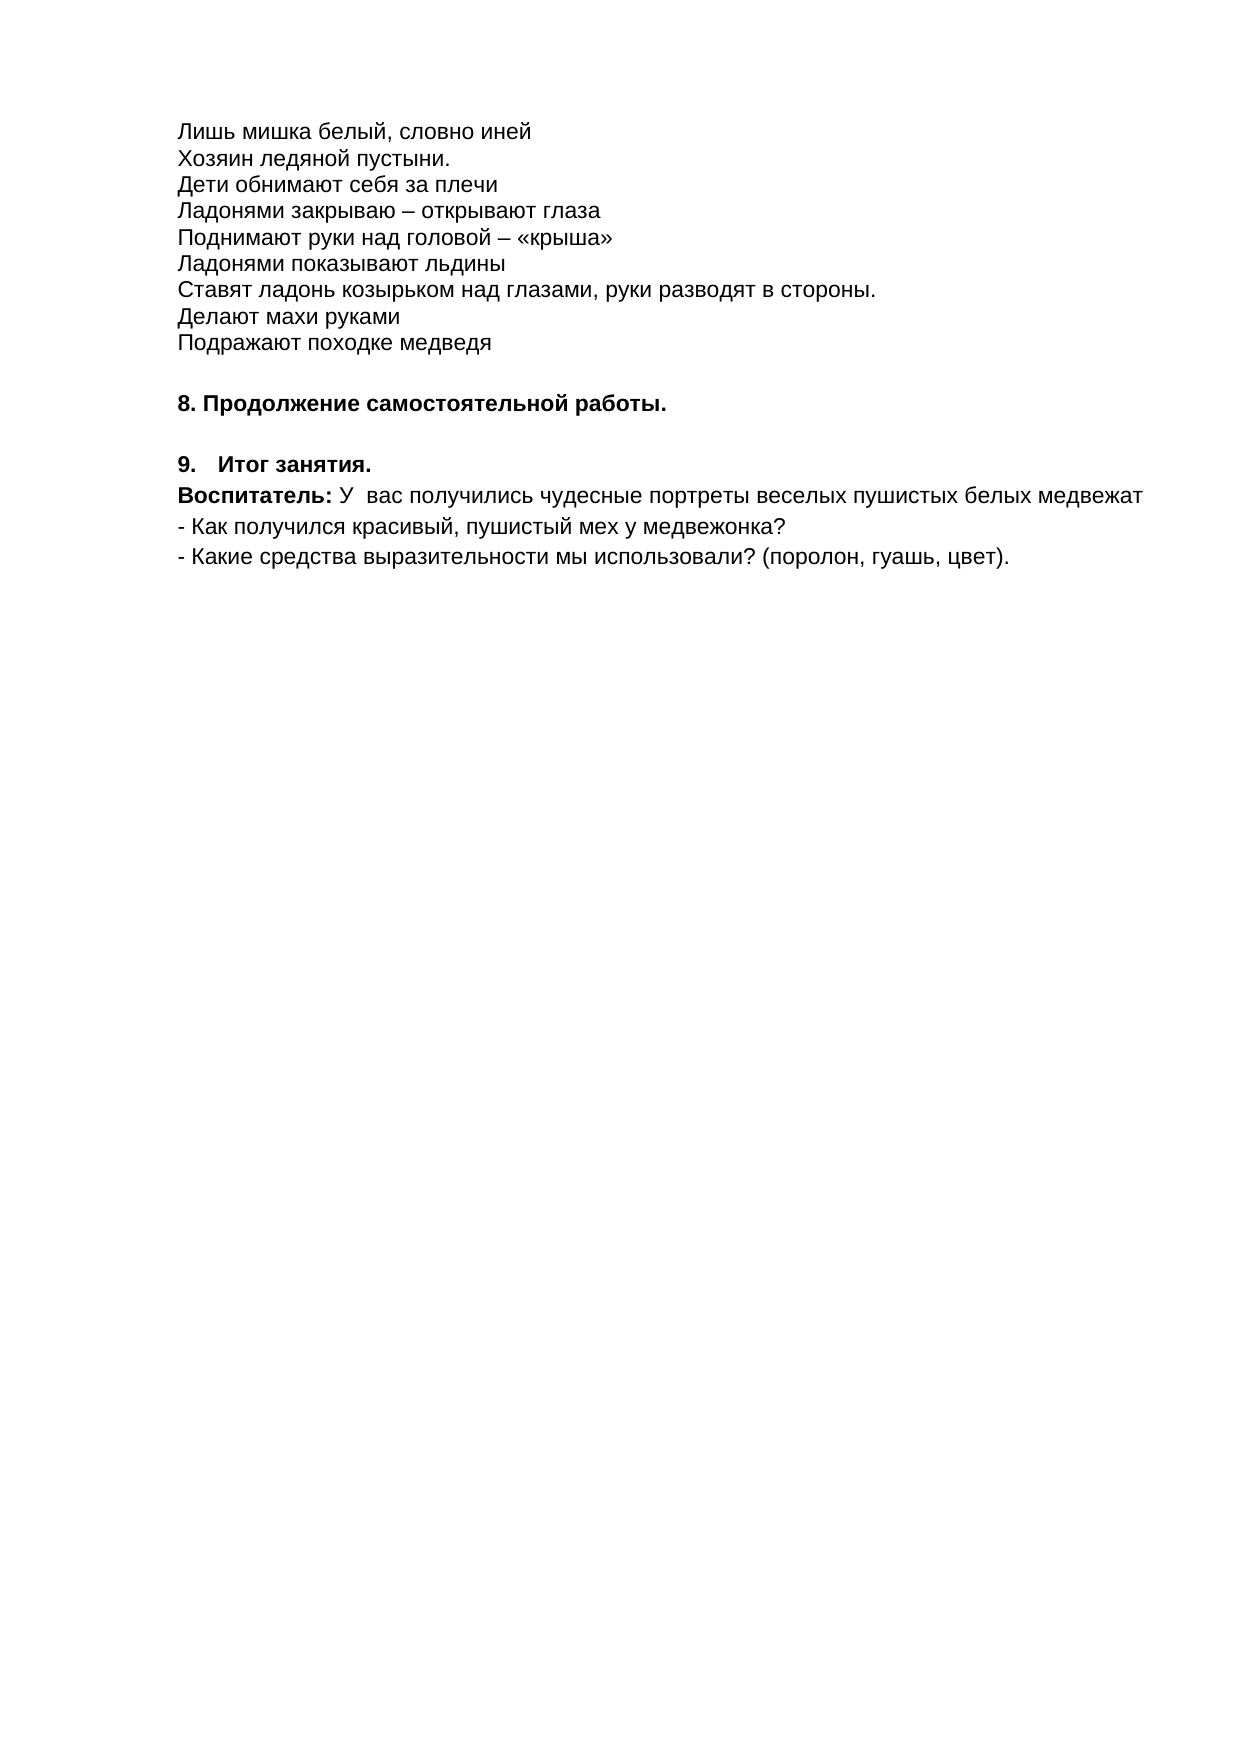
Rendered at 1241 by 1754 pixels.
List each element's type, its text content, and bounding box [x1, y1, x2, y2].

text - Как получился красивый, пушистый мех у медвежонка? [177, 508, 1152, 539]
text Дети обнимают себя за плечи [177, 171, 1152, 197]
text Лишь мишка белый, словно иней [177, 118, 1152, 144]
text - Какие средства выразительности мы использовали? (поролон, гуашь, цвет). [177, 539, 1152, 570]
text Хозяин ледяной пустыни. [177, 144, 1152, 171]
text Ладонями показывают льдины [177, 250, 1152, 276]
text 8. Продолжение самостоятельной работы. [177, 386, 1152, 417]
text Поднимают руки над головой – «крыша» [177, 223, 1152, 250]
text Ладонями закрываю – открывают глаза [177, 197, 1152, 223]
text Подражают походке медведя [177, 329, 1152, 355]
text Ставят ладонь козырьком над глазами, руки разводят в стороны. [177, 276, 1152, 303]
text Воспитатель: У вас получились чудесные портреты веселых пушистых белых медвежат [177, 478, 1152, 508]
text Делают махи руками [177, 303, 1152, 329]
text 9. Итог занятия. [177, 447, 1152, 478]
